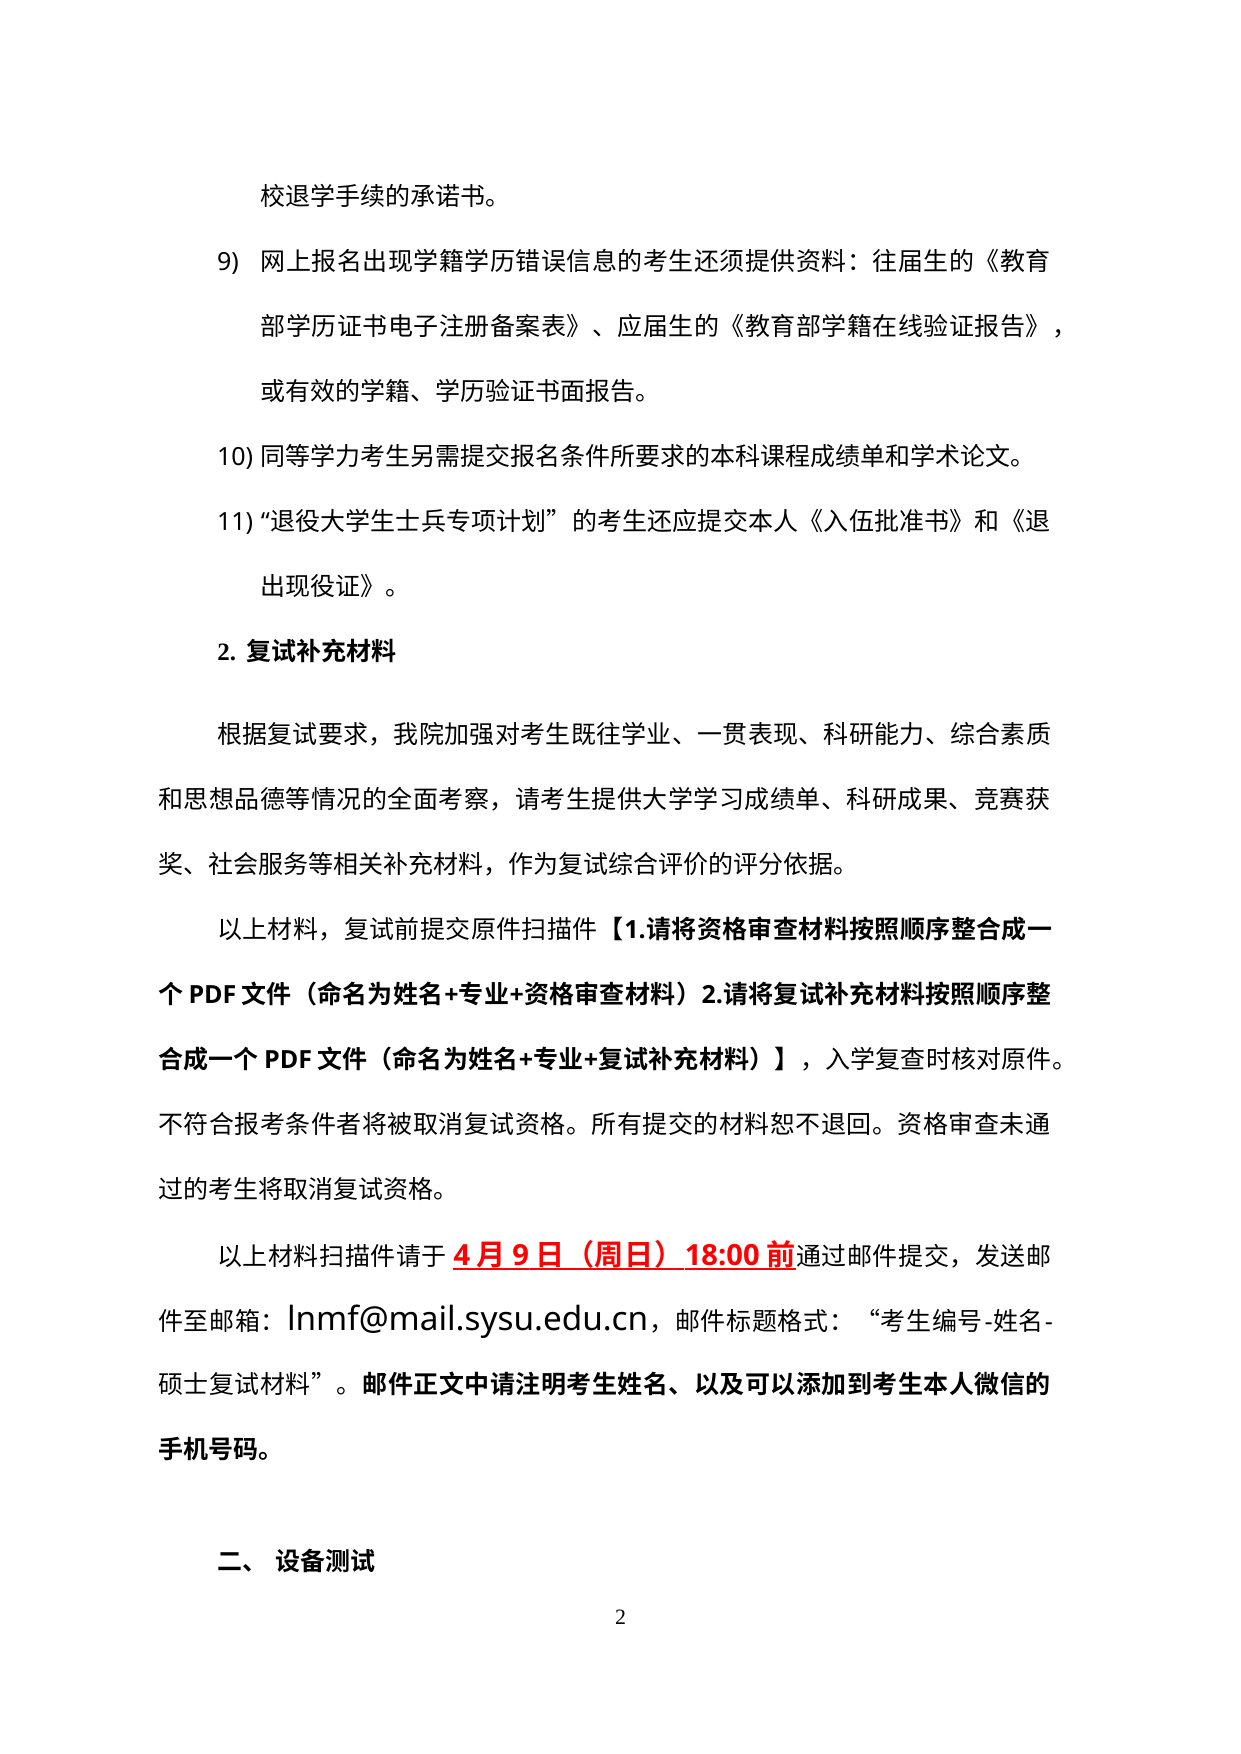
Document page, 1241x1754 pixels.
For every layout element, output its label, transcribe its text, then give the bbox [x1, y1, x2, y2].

list 同等学力考生另需提交报名条件所要求的本科课程成绩单和学术论文。 [217, 422, 1053, 487]
list 设备测试 [217, 1527, 1053, 1592]
list 复试补充材料 [217, 617, 1053, 682]
list “退役大学生士兵专项计划”的考生还应提交本人《入伍批准书》和《退出现役证》。 [217, 487, 1053, 617]
list 以上材料，复试前提交原件扫描件【1.请将资格审查材料按照顺序整合成一个PDF文件（命名为姓名+专业+资格审查材料）2.请将复试补充材料按照顺序整合成一个PDF文件（命名为姓名+专业+复试补充材料）】，入学复查时核对原件。不符合报考条件者将被取消复试资格。所有提交的材料恕不退回。资格审查未通过的考生将取消复试资格。 [158, 895, 1053, 1220]
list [217, 162, 1053, 227]
list 以上材料扫描件请于4月9日（周日）18:00前通过邮件提交，发送邮件至邮箱：lnmf@mail.sysu.edu.cn，邮件标题格式：“考生编号-姓名-硕士复试材料”。邮件正文中请注明考生姓名、以及可以添加到考生本人微信的手机号码。 [158, 1220, 1053, 1480]
list 根据复试要求，我院加强对考生既往学业、一贯表现、科研能力、综合素质和思想品德等情况的全面考察，请考生提供大学学习成绩单、科研成果、竞赛获奖、社会服务等相关补充材料，作为复试综合评价的评分依据。 [158, 700, 1053, 895]
list 网上报名出现学籍学历错误信息的考生还须提供资料：往届生的《教育部学历证书电子注册备案表》、应届生的《教育部学籍在线验证报告》，或有效的学籍、学历验证书面报告。 [217, 227, 1053, 422]
